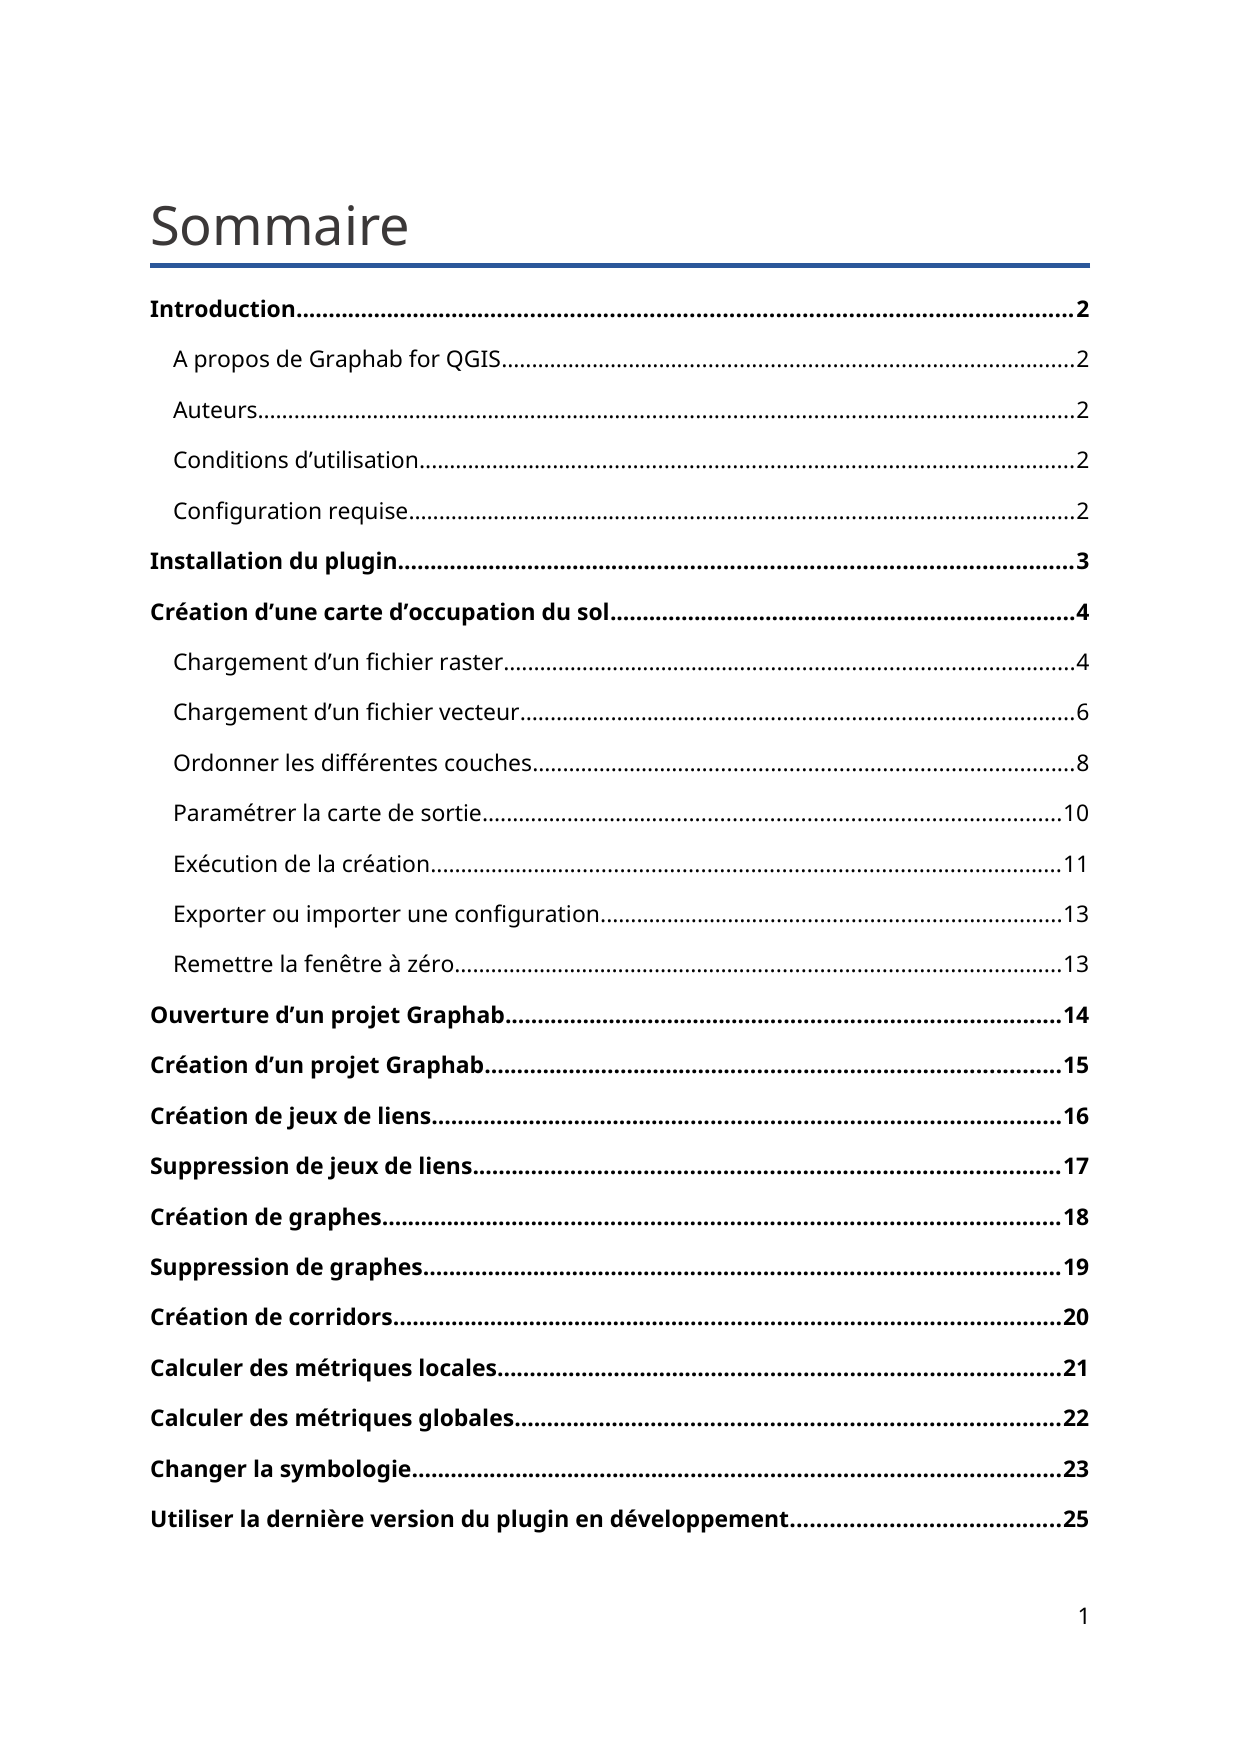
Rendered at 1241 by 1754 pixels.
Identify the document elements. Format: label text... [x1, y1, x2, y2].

text Suppression de graphes 19 [150, 1251, 1090, 1282]
text Chargement d’un fichier raster 4 [173, 646, 1090, 677]
text A propos de Graphab for QGIS 2 [173, 343, 1090, 375]
text Conditions d’utilisation 2 [173, 444, 1090, 476]
text Création de corridors 20 [150, 1301, 1090, 1333]
text Paramétrer la carte de sortie 10 [173, 797, 1090, 828]
text Calculer des métriques globales 22 [150, 1402, 1090, 1433]
text Remettre la fenêtre à zéro 13 [173, 948, 1090, 980]
text Ordonner les différentes couches 8 [173, 747, 1090, 778]
text Auteurs 2 [173, 394, 1090, 425]
text Création d’une carte d’occupation du sol 4 [150, 596, 1090, 627]
text Création de jeux de liens 16 [150, 1100, 1090, 1131]
text Calculer des métriques locales 21 [150, 1352, 1090, 1383]
text Chargement d’un fichier vecteur 6 [173, 696, 1090, 728]
text Installation du plugin 3 [150, 545, 1090, 576]
text Utiliser la dernière version du plugin en développement 25 [150, 1503, 1090, 1534]
text Changer la symbologie 23 [150, 1453, 1090, 1484]
text Création d’un projet Graphab 15 [150, 1049, 1090, 1081]
text Création de graphes 18 [150, 1201, 1090, 1232]
text Exporter ou importer une configuration 13 [173, 898, 1090, 929]
text Sommaire [150, 187, 1090, 263]
text Introduction 2 [150, 293, 1090, 324]
text Exécution de la création 11 [173, 848, 1090, 879]
text Ouverture d’un projet Graphab 14 [150, 999, 1090, 1030]
text Configuration requise 2 [173, 495, 1090, 526]
text Suppression de jeux de liens 17 [150, 1150, 1090, 1181]
